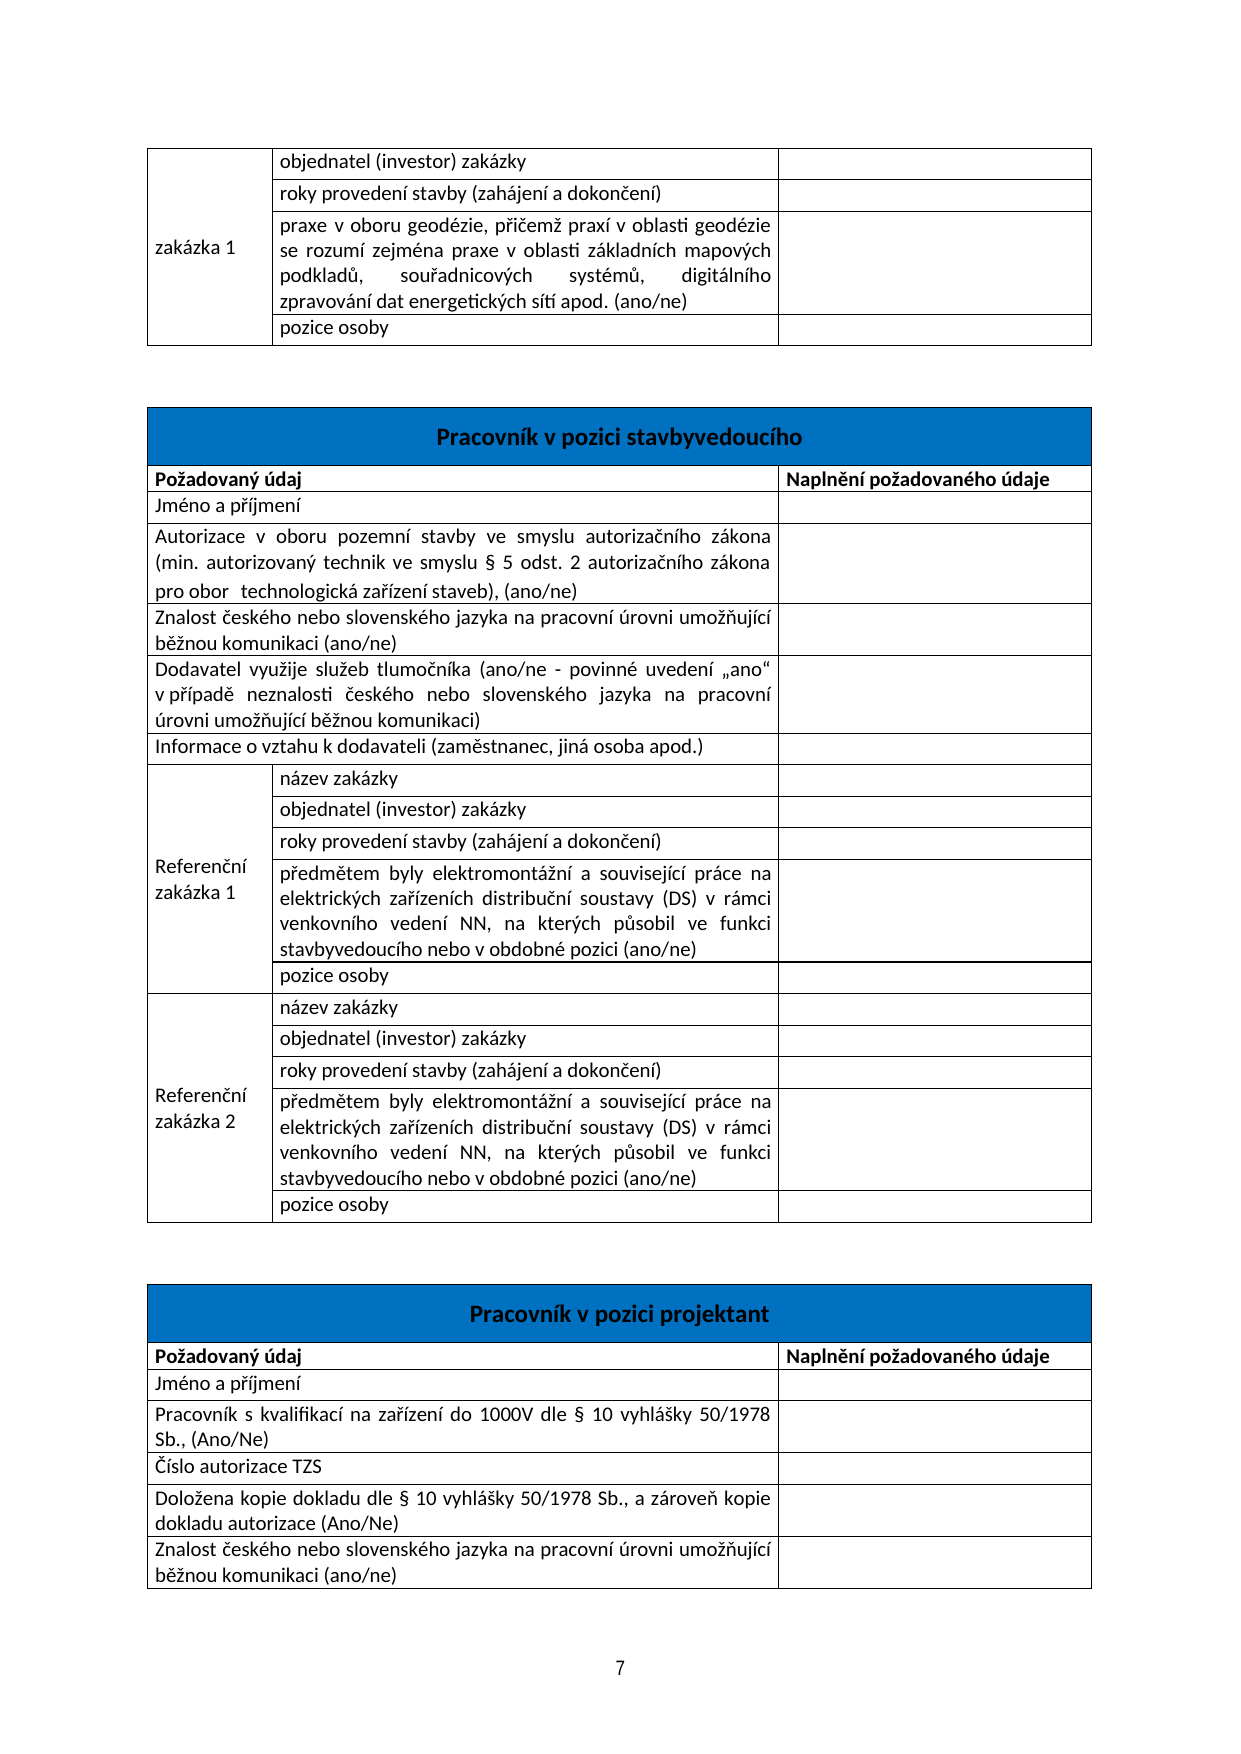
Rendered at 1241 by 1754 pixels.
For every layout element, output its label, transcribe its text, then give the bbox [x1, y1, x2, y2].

table_cell [779, 1057, 1091, 1088]
table_cell Dodavatel využije služeb tlumočníka (ano/ne - povinné uvedení „ano“ v případě neznalosti českého nebo slovenského jazyka na pracovní úrovni umožňující běžnou komunikaci) [148, 656, 778, 732]
table_cell [779, 656, 1091, 732]
table_header Pracovník v pozici projektant [148, 1285, 1091, 1342]
table_cell objednatel (investor) zakázky [273, 149, 778, 179]
table_cell roky provedení stavby (zahájení a dokončení) [273, 180, 778, 211]
table_cell Pracovník s kvalifikací na zařízení do 1000V dle § 10 vyhlášky 50/1978 Sb., (Ano/Ne) [148, 1401, 778, 1452]
table_cell roky provedení stavby (zahájení a dokončení) [273, 828, 778, 859]
table_cell Znalost českého nebo slovenského jazyka na pracovní úrovni umožňující běžnou komunikaci (ano/ne) [148, 604, 778, 655]
table_cell předmětem byly elektromontážní a související práce na elektrických zařízeních distribuční soustavy (DS) v rámci venkovního vedení NN, na kterých působil ve funkci stavbyvedoucího nebo v obdobné pozici (ano/ne) [273, 1089, 778, 1190]
table_cell [779, 1537, 1091, 1587]
table_cell [779, 828, 1091, 859]
table_cell praxe v oboru geodézie, přičemž praxí v oblasti geodézie se rozumí zejména praxe v oblasti základních mapových podkladů, souřadnicových systémů, digitálního zpravování dat energetických sítí apod. (ano/ne) [273, 212, 778, 313]
table_cell Požadovaný údaj [148, 466, 778, 491]
table_cell [779, 1370, 1091, 1400]
table_cell [779, 734, 1091, 764]
table_cell Znalost českého nebo slovenského jazyka na pracovní úrovni umožňující běžnou komunikaci (ano/ne) [148, 1537, 778, 1587]
table_cell [779, 994, 1091, 1024]
table_cell Požadovaný údaj [148, 1343, 778, 1369]
table_cell Číslo autorizace TZS [148, 1453, 778, 1484]
table_cell [779, 1401, 1091, 1452]
table_cell [779, 180, 1091, 211]
table_cell Naplnění požadovaného údaje [779, 466, 1091, 491]
table_cell objednatel (investor) zakázky [273, 797, 778, 827]
table_cell [779, 1453, 1091, 1484]
table_cell Referenční zakázka 2 [148, 994, 272, 1222]
table_cell pozice osoby [273, 315, 778, 345]
table_cell [779, 1089, 1091, 1190]
table_cell [779, 492, 1091, 523]
table_cell [779, 212, 1091, 313]
table_cell Doložena kopie dokladu dle § 10 vyhlášky 50/1978 Sb., a zároveň kopie dokladu autorizace (Ano/Ne) [148, 1485, 778, 1536]
table_cell [779, 1485, 1091, 1536]
table_cell pozice osoby [273, 963, 778, 993]
table_cell název zakázky [273, 994, 778, 1024]
table_cell roky provedení stavby (zahájení a dokončení) [273, 1057, 778, 1088]
table_cell [779, 315, 1091, 345]
table_cell [779, 524, 1091, 603]
table_cell [779, 1191, 1091, 1222]
table_cell [779, 149, 1091, 179]
table_cell pozice osoby [273, 1191, 778, 1222]
table_cell [779, 963, 1091, 993]
table_cell [779, 765, 1091, 796]
table_header Pracovník v pozici stavbyvedoucího [148, 408, 1091, 465]
table_cell Jméno a příjmení [148, 492, 778, 523]
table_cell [148, 149, 272, 345]
table_cell název zakázky [273, 765, 778, 796]
table_cell Jméno a příjmení [148, 1370, 778, 1400]
table_cell Informace o vztahu k dodavateli (zaměstnanec, jiná osoba apod.) [148, 734, 778, 764]
table_cell [779, 1026, 1091, 1056]
table_cell předmětem byly elektromontážní a související práce na elektrických zařízeních distribuční soustavy (DS) v rámci venkovního vedení NN, na kterých působil ve funkci stavbyvedoucího nebo v obdobné pozici (ano/ne) [273, 860, 778, 961]
table_cell Autorizace v oboru pozemní stavby ve smyslu autorizačního zákona (min. autorizovaný technik ve smyslu § 5 odst. 2 autorizačního zákona pro obor technologická zařízení staveb), (ano/ne) [148, 524, 778, 603]
table_cell Referenční zakázka 1 [148, 765, 272, 993]
table_cell [779, 860, 1091, 961]
table_cell [779, 797, 1091, 827]
table_cell objednatel (investor) zakázky [273, 1026, 778, 1056]
table_cell [779, 604, 1091, 655]
table_cell Naplnění požadovaného údaje [779, 1343, 1091, 1369]
